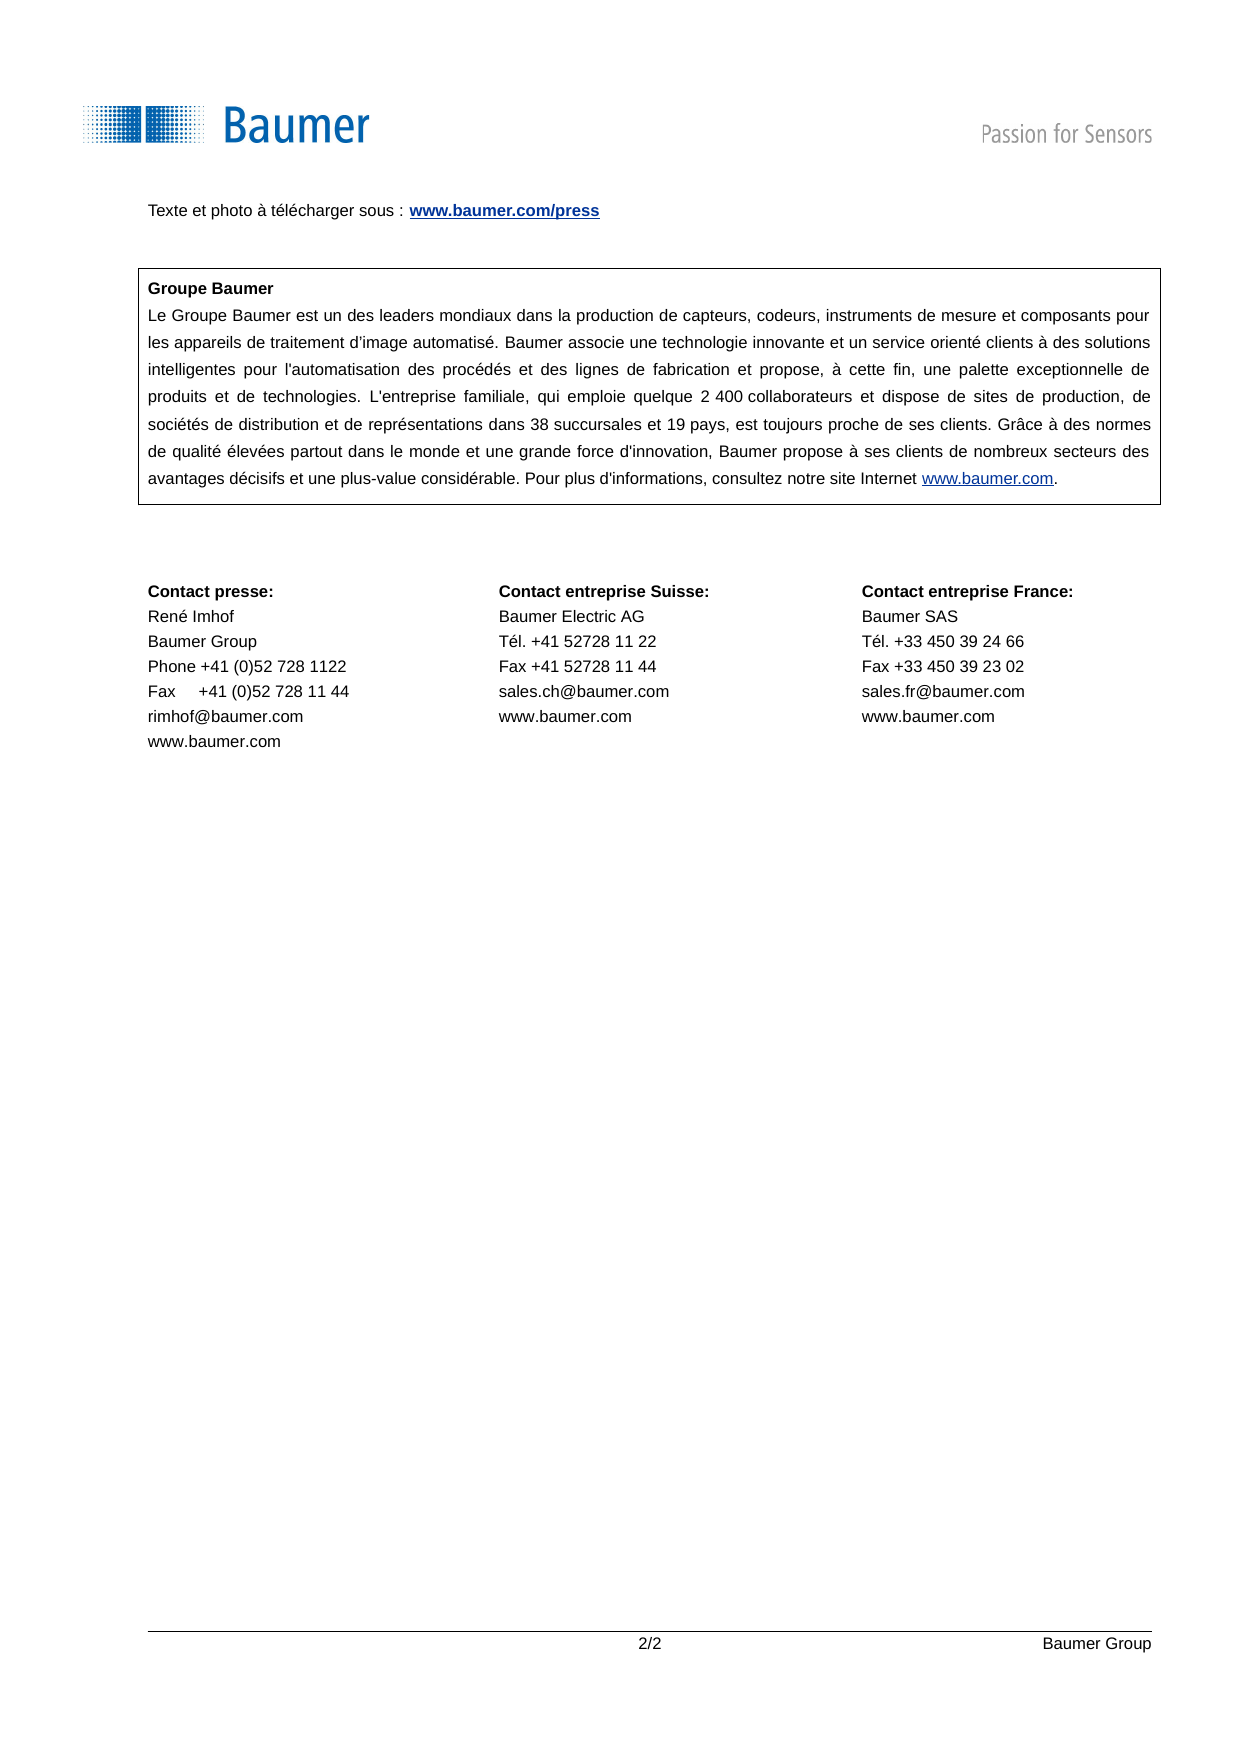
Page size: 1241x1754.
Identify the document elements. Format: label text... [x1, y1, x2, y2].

text Texte et photo à télécharger sous : www.baumer.com/press [148, 201, 1152, 220]
table_header Contact presse: René Imhof Baumer Group Phone +41 (0)52 728 1122 Fax +41 (0)52 728 11 44 rimhof@baumer.com www.baumer.com [136, 577, 487, 752]
picture [982, 123, 1152, 143]
text Le Groupe Baumer est un des leaders mondiaux dans la production de capteurs, codeurs, instruments de mesure et composants pour les appareils de traitement d’image automatisé. Baumer associe une technologie innovante et un service orienté clients à des solutions intelligentes pour l'automatisation des procédés et des lignes de fabrication et propose, à cette fin, une palette exceptionnelle de produits et de technologies. L'entreprise familiale, qui emploie quelque 2 400 collaborateurs et dispose de sites de production, de sociétés de distribution et de représentations dans 38 succursales et 19 pays, est toujours proche de ses clients. Grâce à des normes de qualité élevées partout dans le monde et une grande force d'innovation, Baumer propose à ses clients de nombreux secteurs des avantages décisifs et une plus-value considérable. Pour plus d'informations, consultez notre site Internet www.baumer.com. [139, 295, 1160, 504]
picture [83, 106, 370, 143]
table_header Contact entreprise France: Baumer SAS Tél. +33 450 39 24 66 Fax +33 450 39 23 02 sales.fr@baumer.com www.baumer.com [850, 577, 1166, 752]
table_header Contact entreprise Suisse: Baumer Electric AG Tél. +41 52728 11 22 Fax +41 52728 11 44 sales.ch@baumer.com www.baumer.com [487, 577, 850, 752]
text Groupe Baumer [139, 269, 1160, 295]
